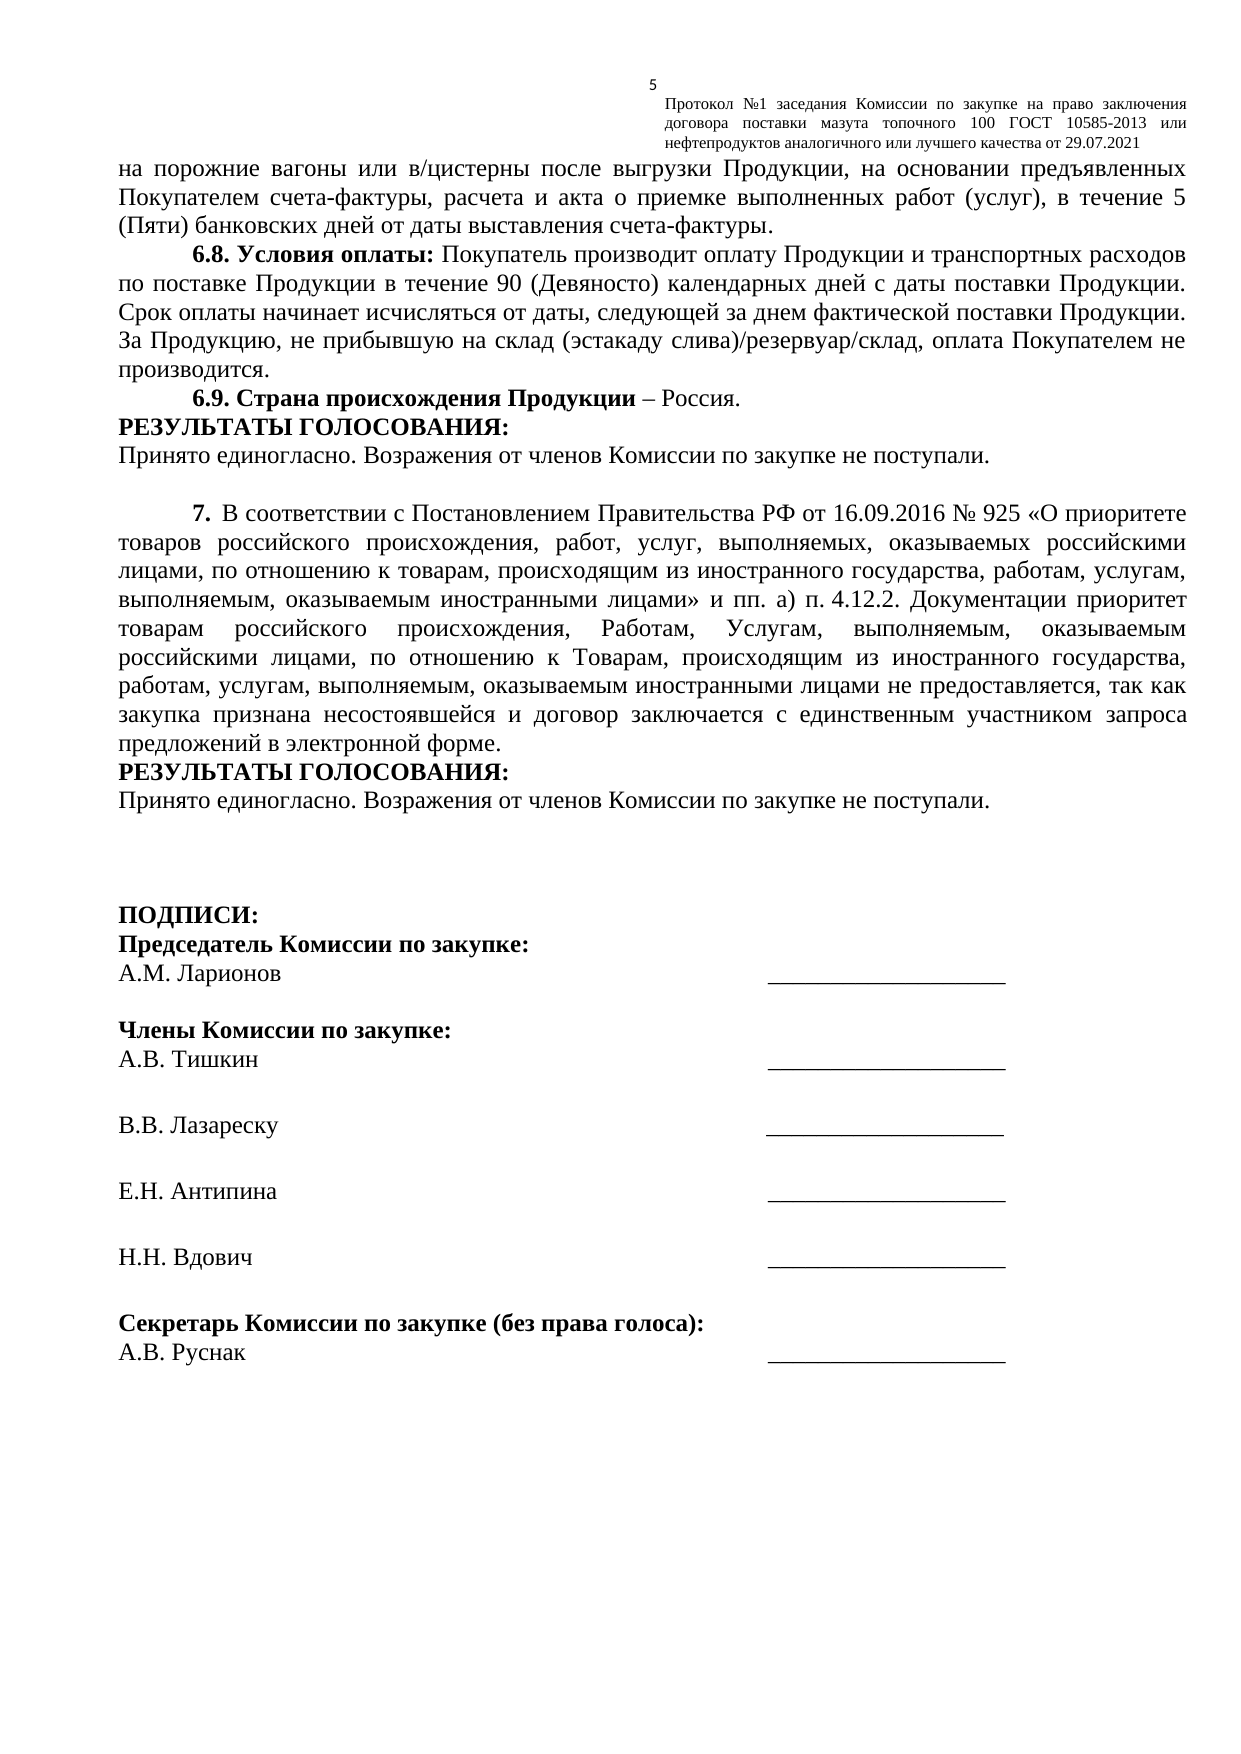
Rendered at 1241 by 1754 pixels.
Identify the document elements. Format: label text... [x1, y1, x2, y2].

list В соответствии с Постановлением Правительства РФ от 16.09.2016 № 925 «О приоритете товаров российского происхождения, работ, услуг, выполняемых, оказываемых российскими лицами, по отношению к товарам, происходящим из иностранного государства, работам, услугам, выполняемым, оказываемым иностранными лицами» и пп. а) п. 4.12.2. Документации приоритет товарам российского происхождения, Работам, Услугам, выполняемым, оказываемым российскими лицами, по отношению к Товарам, происходящим из иностранного государства, работам, услугам, выполняемым, оказываемым иностранными лицами не предоставляется, так как закупка признана несостоявшейся и договор заключается с единственным участником запроса предложений в электронной форме. [118, 498, 1187, 757]
text Е.Н. Антипина ___________________ [118, 1176, 1187, 1205]
text А.М. Ларионов ___________________ [118, 958, 1187, 987]
subtitle 6.9. Страна происхождения Продукции – Россия. [118, 383, 1187, 412]
text Члены Комиссии по закупке: [118, 1015, 1187, 1044]
text РЕЗУЛЬТАТЫ ГОЛОСОВАНИЯ: [118, 757, 1187, 785]
text 6.8. Условия оплаты: Покупатель производит оплату Продукции и транспортных расходов по поставке Продукции в течение 90 (Девяносто) календарных дней с даты поставки Продукции. Срок оплаты начинает исчисляться от даты, следующей за днем фактической поставки Продукции. За Продукцию, не прибывшую на склад (эстакаду слива)/резервуар/склад, оплата Покупателем не производится. [118, 239, 1187, 383]
text В.В. Лазареску ___________________ [118, 1110, 1187, 1139]
text Н.Н. Вдович ___________________ [118, 1242, 1187, 1271]
text РЕЗУЛЬТАТЫ ГОЛОСОВАНИЯ: [118, 412, 1187, 440]
text А.В. Тишкин ___________________ [118, 1044, 1187, 1073]
text Принято единогласно. Возражения от членов Комиссии по закупке не поступали. [118, 440, 1187, 469]
text Секретарь Комиссии по закупке (без права голоса): [118, 1308, 1187, 1337]
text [118, 153, 1187, 239]
text ПОДПИСИ: [118, 900, 1187, 929]
list Принято единогласно. Возражения от членов Комиссии по закупке не поступали. [118, 785, 1187, 814]
text Председатель Комиссии по закупке: [118, 929, 1187, 958]
text А.В. Руснак ___________________ [118, 1337, 1187, 1366]
